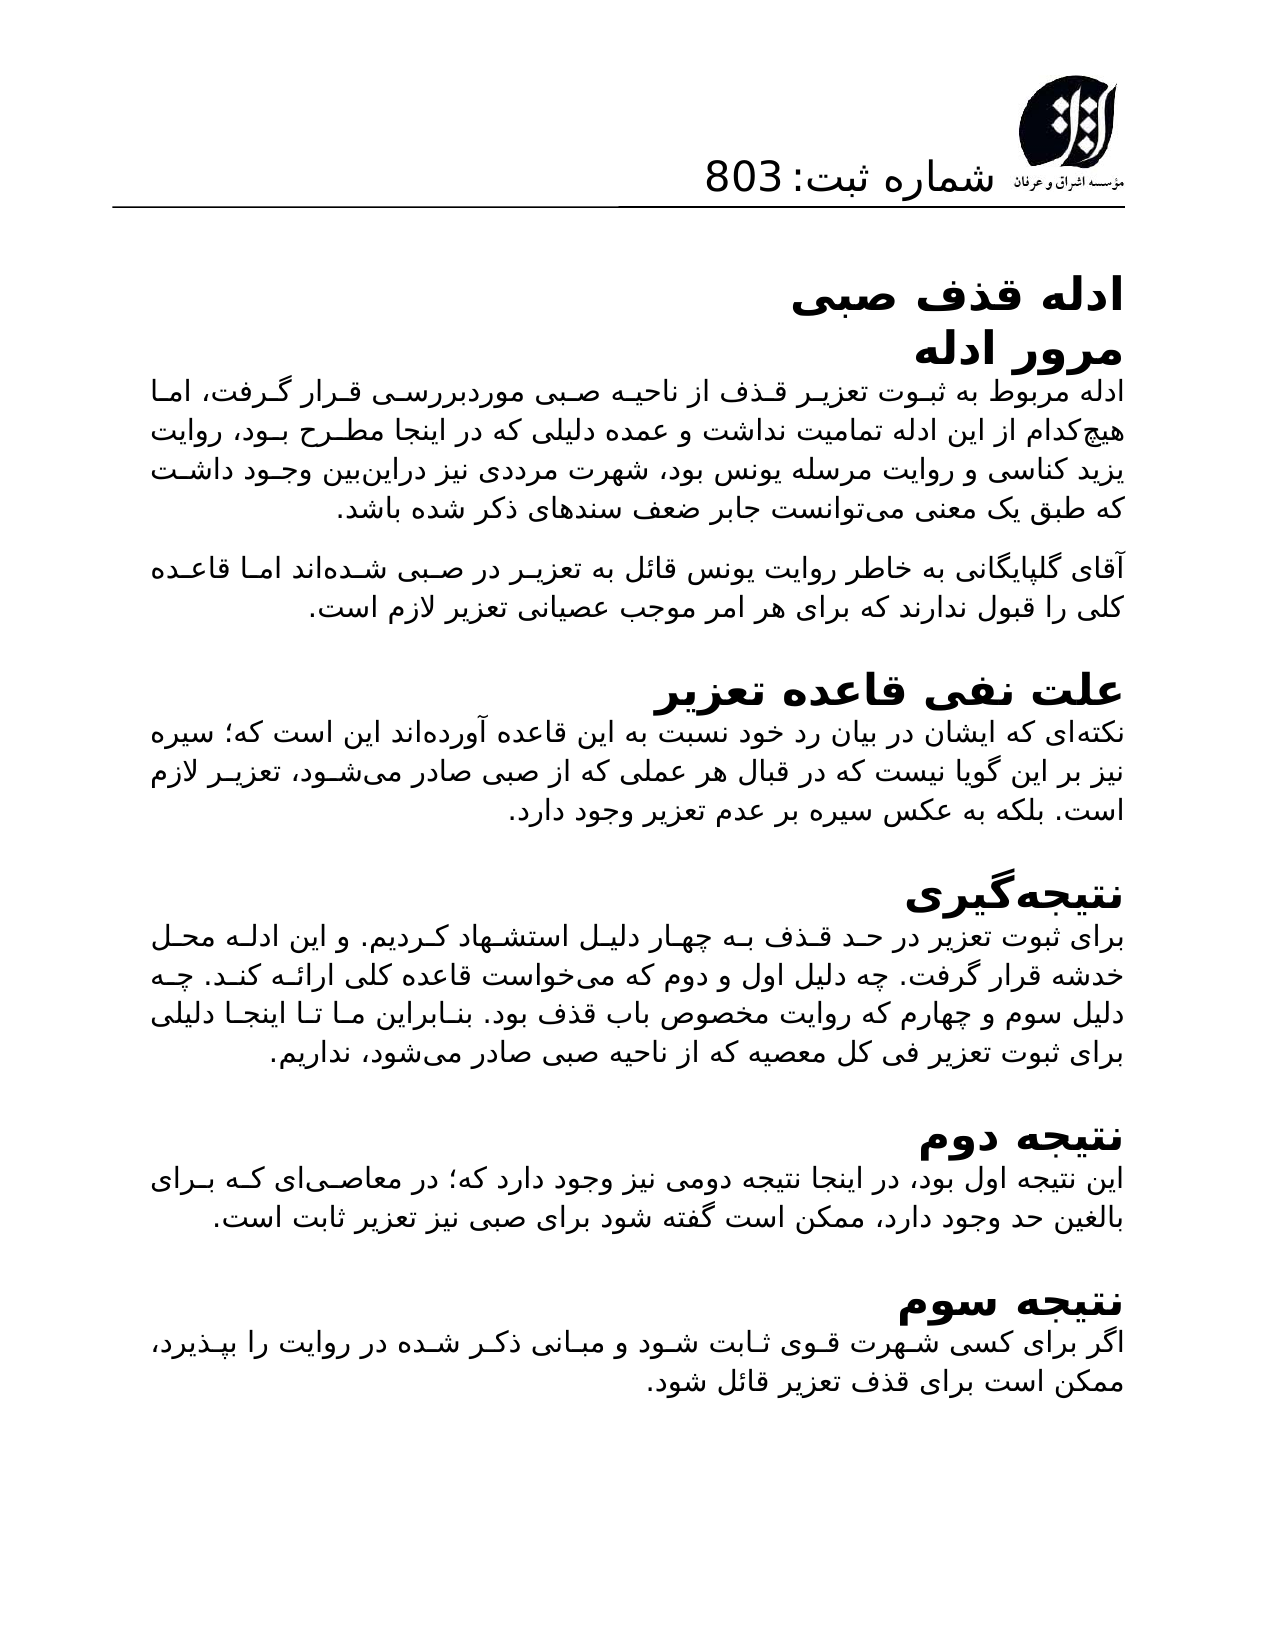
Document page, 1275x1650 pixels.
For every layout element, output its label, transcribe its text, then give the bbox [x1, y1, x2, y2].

subtitle نتیجه‌گیری [150, 868, 1125, 919]
text نکته‌ای که ایشان در بیان رد خود نسبت به این قاعده آورده‌اند این است که؛ سیره نیز بر این گویا نیست که در قبال هر عملی که از صبی صادر می‌شود، تعزیر لازم است. بلکه به عکس سیره بر عدم تعزیر وجود دارد. [150, 716, 1125, 828]
text برای ثبوت تعزیر در حد قذف به چهار دلیل استشهاد کردیم. و این ادله محل خدشه قرار گرفت. چه دلیل اول و دوم که می‌خواست قاعده کلی ارائه کند. چه دلیل سوم و چهارم که روایت مخصوص باب قذف بود. بنابراین ما تا اینجا دلیلی برای ثبوت تعزیر فی کل معصیه که از ناحیه صبی صادر می‌شود، نداریم. [150, 919, 1125, 1070]
text اگر برای کسی شهرت قوی ثابت شود و مبانی ذکر شده در روایت را بپذیرد، ممکن است برای قذف تعزیر قائل شود. [150, 1325, 1125, 1398]
text ادله مربوط به ثبوت تعزیر قذف از ناحیه صبی موردبررسی قرار گرفت، اما هیچ‌کدام از این ادله تمامیت نداشت و عمده دلیلی که در اینجا مطرح بود، روایت یزید کناسی و روایت مرسله یونس بود، شهرت مرددی نیز دراین‌بین وجود داشت که طبق یک معنی می‌توانست جابر ضعف سندهای ذکر شده باشد. [150, 375, 1125, 526]
subtitle نتیجه سوم [150, 1274, 1125, 1325]
subtitle نتیجه دوم [150, 1110, 1125, 1161]
subtitle مرور ادله [150, 321, 1125, 375]
picture [1010, 75, 1125, 192]
subtitle ادله قذف صبی [150, 268, 1125, 321]
text این نتیجه اول بود، در اینجا نتیجه دومی نیز وجود دارد که؛ در معاصی‌ای که برای بالغین حد وجود دارد، ممکن است گفته شود برای صبی نیز تعزیر ثابت است. [150, 1161, 1125, 1234]
subtitle علت نفی قاعده تعزیر [150, 665, 1125, 716]
text آقای گلپایگانی به خاطر روایت یونس قائل به تعزیر در صبی شده‌اند اما قاعده کلی را قبول ندارند که برای هر امر موجب عصیانی تعزیر لازم است. [150, 551, 1125, 624]
